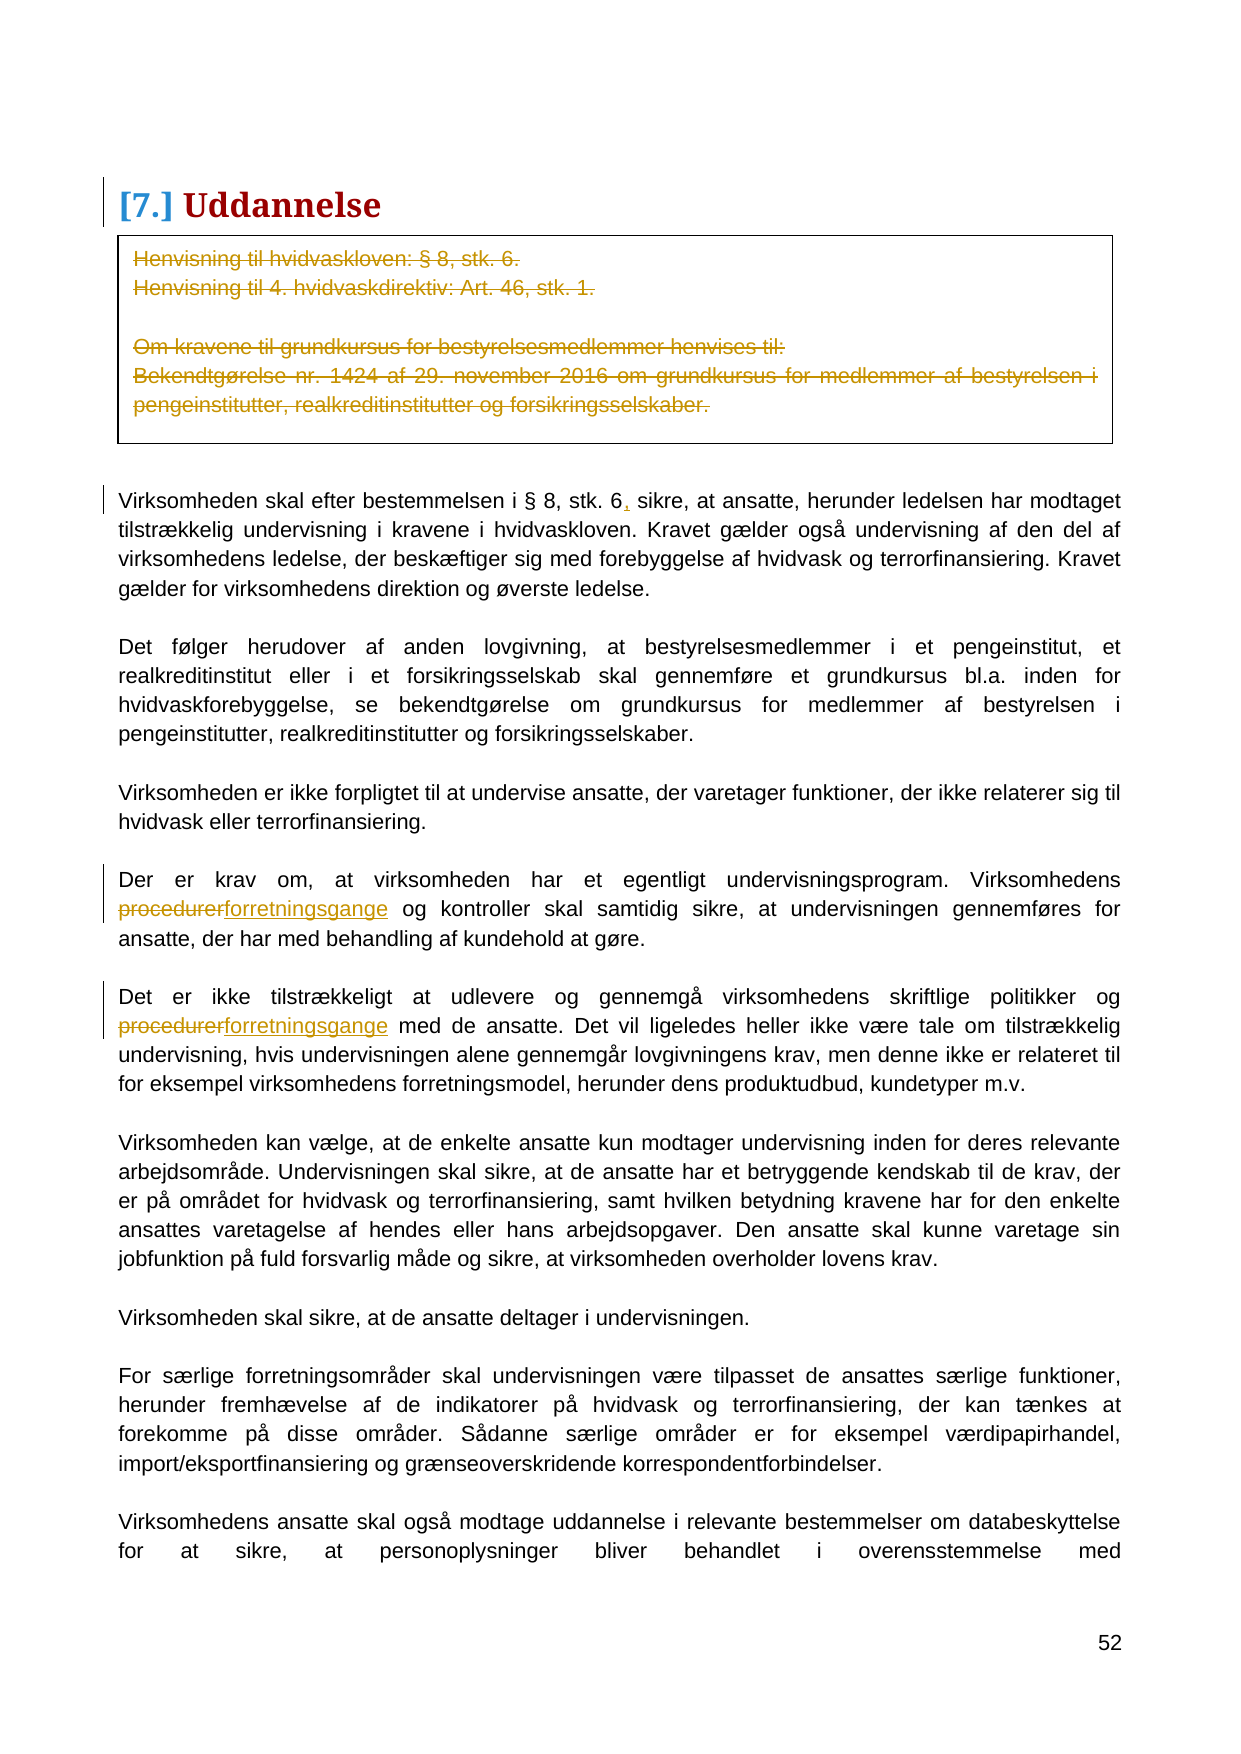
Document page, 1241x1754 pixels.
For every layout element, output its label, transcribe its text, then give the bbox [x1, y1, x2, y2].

text Virksomheden skal efter bestemmelsen i § 8, stk. 6 sikre, at ansatte, herunder ledelsen har modtaget tilstrækkelig undervisning i kravene i hvidvaskloven. Kravet gælder også undervisning af den del af virksomhedens ledelse, der beskæftiger sig med forebyggelse af hvidvask og terrorfinansiering. Kravet gælder for virksomhedens direktion og øverste ledelse. [118, 485, 1122, 602]
text Der er krav om, at virksomheden har et egentligt undervisningsprogram. Virksomhedens og kontroller skal samtidig sikre, at undervisningen gennemføres for ansatte, der har med behandling af kundehold at gøre. [118, 864, 1122, 952]
subtitle Uddannelse [118, 177, 1122, 227]
text Virksomheden kan vælge, at de enkelte ansatte kun modtager undervisning inden for deres relevante arbejdsområde. Undervisningen skal sikre, at de ansatte har et betryggende kendskab til de krav, der er på området for hvidvask og terrorfinansiering, samt hvilken betydning kravene har for den enkelte ansattes varetagelse af hendes eller hans arbejdsopgaver. Den ansatte skal kunne varetage sin jobfunktion på fuld forsvarlig måde og sikre, at virksomheden overholder lovens krav. [118, 1127, 1122, 1273]
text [118, 1506, 1122, 1564]
text Det følger herudover af anden lovgivning, at bestyrelsesmedlemmer i et pengeinstitut, et realkreditinstitut eller i et forsikringsselskab skal gennemføre et grundkursus bl.a. inden for hvidvaskforebyggelse, se bekendtgørelse om grundkursus for medlemmer af bestyrelsen i pengeinstitutter, realkreditinstitutter og forsikringsselskaber. [118, 631, 1122, 748]
text Virksomheden skal sikre, at de ansatte deltager i undervisningen. [118, 1302, 1122, 1331]
text Virksomheden er ikke forpligtet til at undervise ansatte, der varetager funktioner, der ikke relaterer sig til hvidvask eller terrorfinansiering. [118, 777, 1122, 835]
text For særlige forretningsområder skal undervisningen være tilpasset de ansattes særlige funktioner, herunder fremhævelse af de indikatorer på hvidvask og terrorfinansiering, der kan tænkes at forekomme på disse områder. Sådanne særlige områder er for eksempel værdipapirhandel, import/eksportfinansiering og grænseoverskridende korrespondentforbindelser. [118, 1360, 1122, 1477]
text Det er ikke tilstrækkeligt at udlevere og gennemgå virksomhedens skriftlige politikker og med de ansatte. Det vil ligeledes heller ikke være tale om tilstrækkelig undervisning, hvis undervisningen alene gennemgår lovgivningens krav, men denne ikke er relateret til for eksempel virksomhedens forretningsmodel, herunder dens produktudbud, kundetyper m.v. [118, 981, 1122, 1098]
